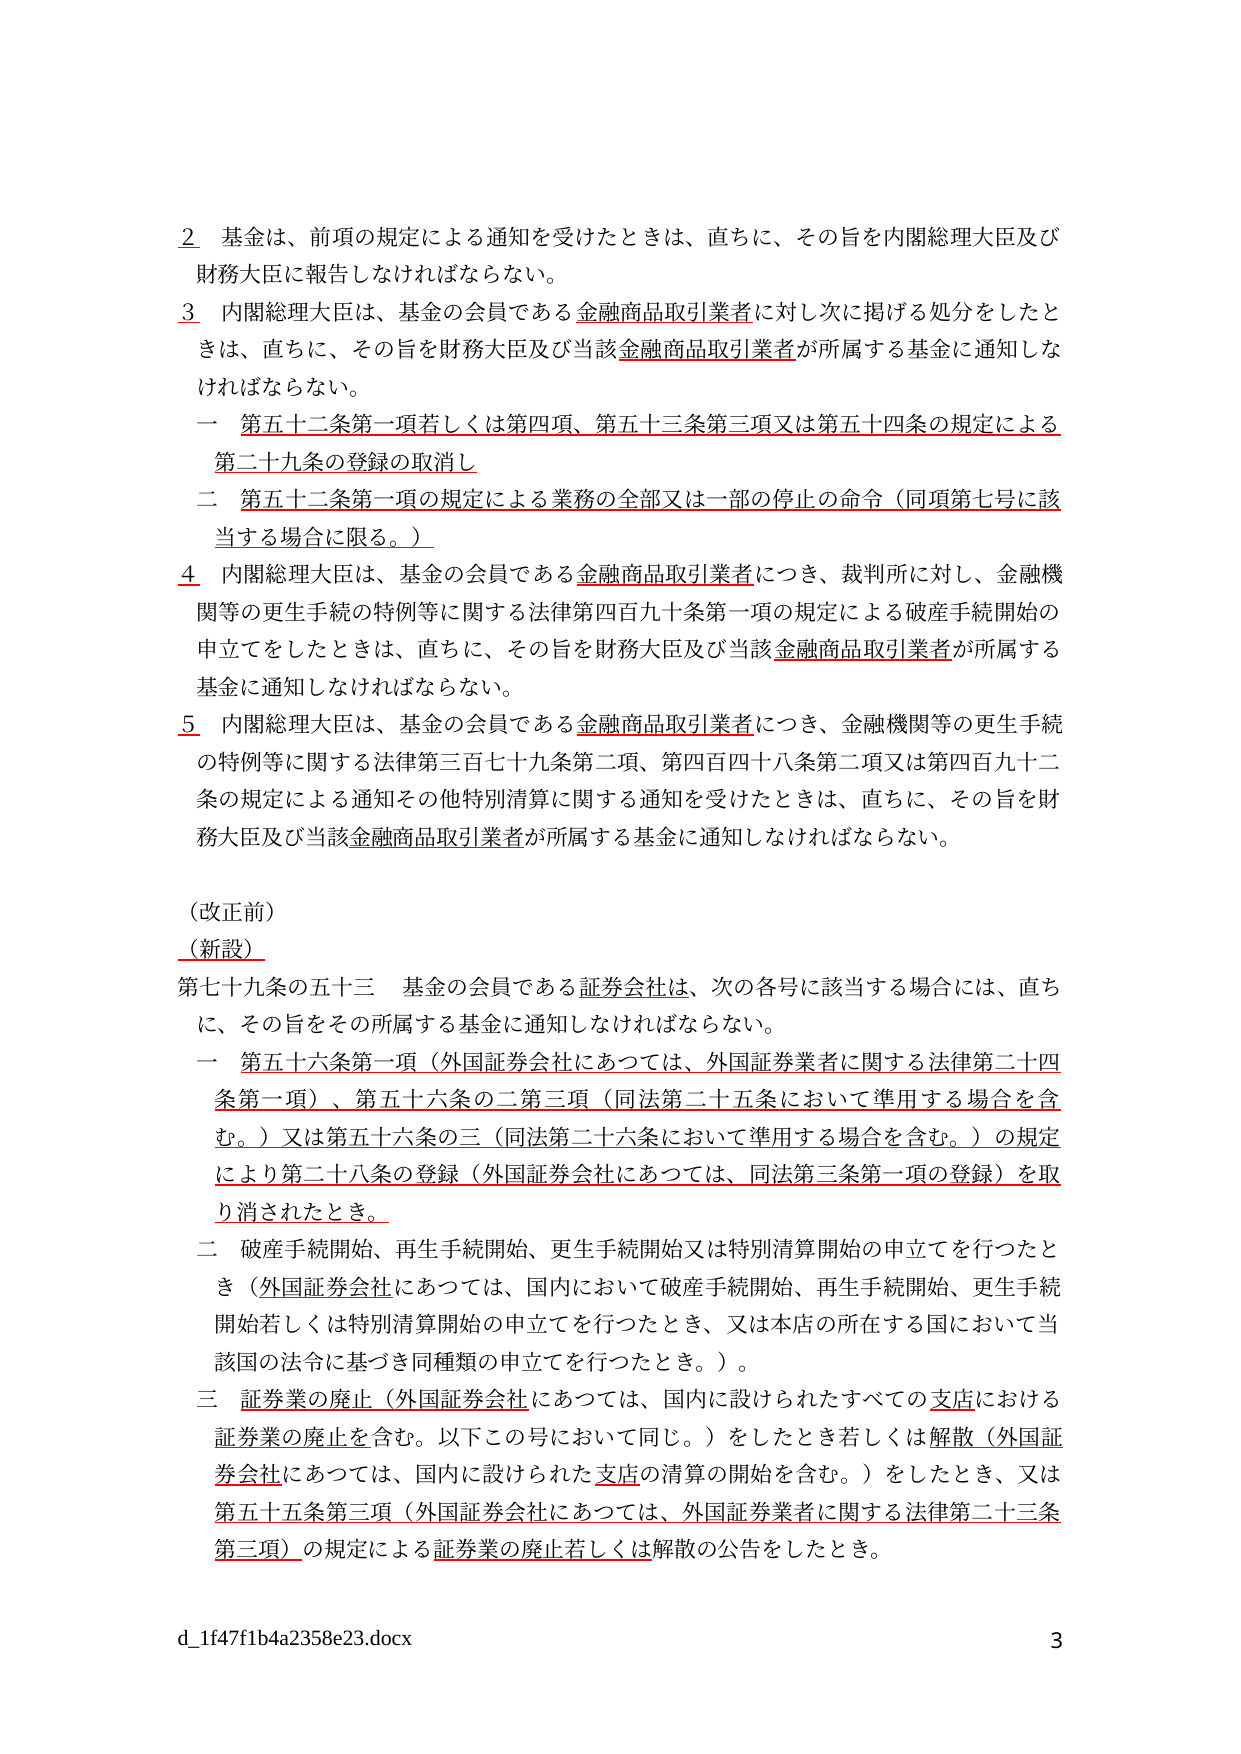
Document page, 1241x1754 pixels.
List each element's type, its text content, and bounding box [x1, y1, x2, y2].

text ３ 内閣総理大臣は、基金の会員である金融商品取引業者に対し次に掲げる処分をしたときは、直ちに、その旨を財務大臣及び当該金融商品取引業者が所属する基金に通知しなければならない。 [177, 292, 1063, 404]
text 三 証券業の廃止（外国証券会社にあつては、国内に設けられたすべての支店における証券業の廃止を含む。以下この号において同じ。）をしたとき若しくは解散（外国証券会社にあつては、国内に設けられた支店の清算の開始を含む。）をしたとき、又は第五十五条第三項（外国証券会社にあつては、外国証券業者に関する法律第二十三条第三項）の規定による証券業の廃止若しくは解散の公告をしたとき。 [196, 1379, 1063, 1567]
text （改正前） [177, 892, 1063, 929]
text 二 第五十二条第一項の規定による業務の全部又は一部の停止の命令（同項第七号に該当する場合に限る。） [196, 479, 1063, 554]
text （新設） [177, 929, 1063, 967]
text ５ 内閣総理大臣は、基金の会員である金融商品取引業者につき、金融機関等の更生手続の特例等に関する法律第三百七十九条第二項、第四百四十八条第二項又は第四百九十二条の規定による通知その他特別清算に関する通知を受けたときは、直ちに、その旨を財務大臣及び当該金融商品取引業者が所属する基金に通知しなければならない。 [177, 704, 1063, 854]
text ４ 内閣総理大臣は、基金の会員である金融商品取引業者につき、裁判所に対し、金融機関等の更生手続の特例等に関する法律第四百九十条第一項の規定による破産手続開始の申立てをしたときは、直ちに、その旨を財務大臣及び当該金融商品取引業者が所属する基金に通知しなければならない。 [177, 554, 1063, 704]
text 一 第五十二条第一項若しくは第四項、第五十三条第三項又は第五十四条の規定による第二十九条の登録の取消し [196, 404, 1063, 479]
text ２ 基金は、前項の規定による通知を受けたときは、直ちに、その旨を内閣総理大臣及び財務大臣に報告しなければならない。 [177, 217, 1063, 292]
text 二 破産手続開始、再生手続開始、更生手続開始又は特別清算開始の申立てを行つたとき（外国証券会社にあつては、国内において破産手続開始、再生手続開始、更生手続開始若しくは特別清算開始の申立てを行つたとき、又は本店の所在する国において当該国の法令に基づき同種類の申立てを行つたとき。）。 [196, 1229, 1063, 1379]
text 一 第五十六条第一項（外国証券会社にあつては、外国証券業者に関する法律第二十四条第一項）、第五十六条の二第三項（同法第二十五条において準用する場合を含む。）又は第五十六条の三（同法第二十六条において準用する場合を含む。）の規定により第二十八条の登録（外国証券会社にあつては、同法第三条第一項の登録）を取り消されたとき。 [196, 1042, 1063, 1229]
text 第七十九条の五十三 基金の会員である証券会社は、次の各号に該当する場合には、直ちに、その旨をその所属する基金に通知しなければならない。 [177, 967, 1063, 1042]
